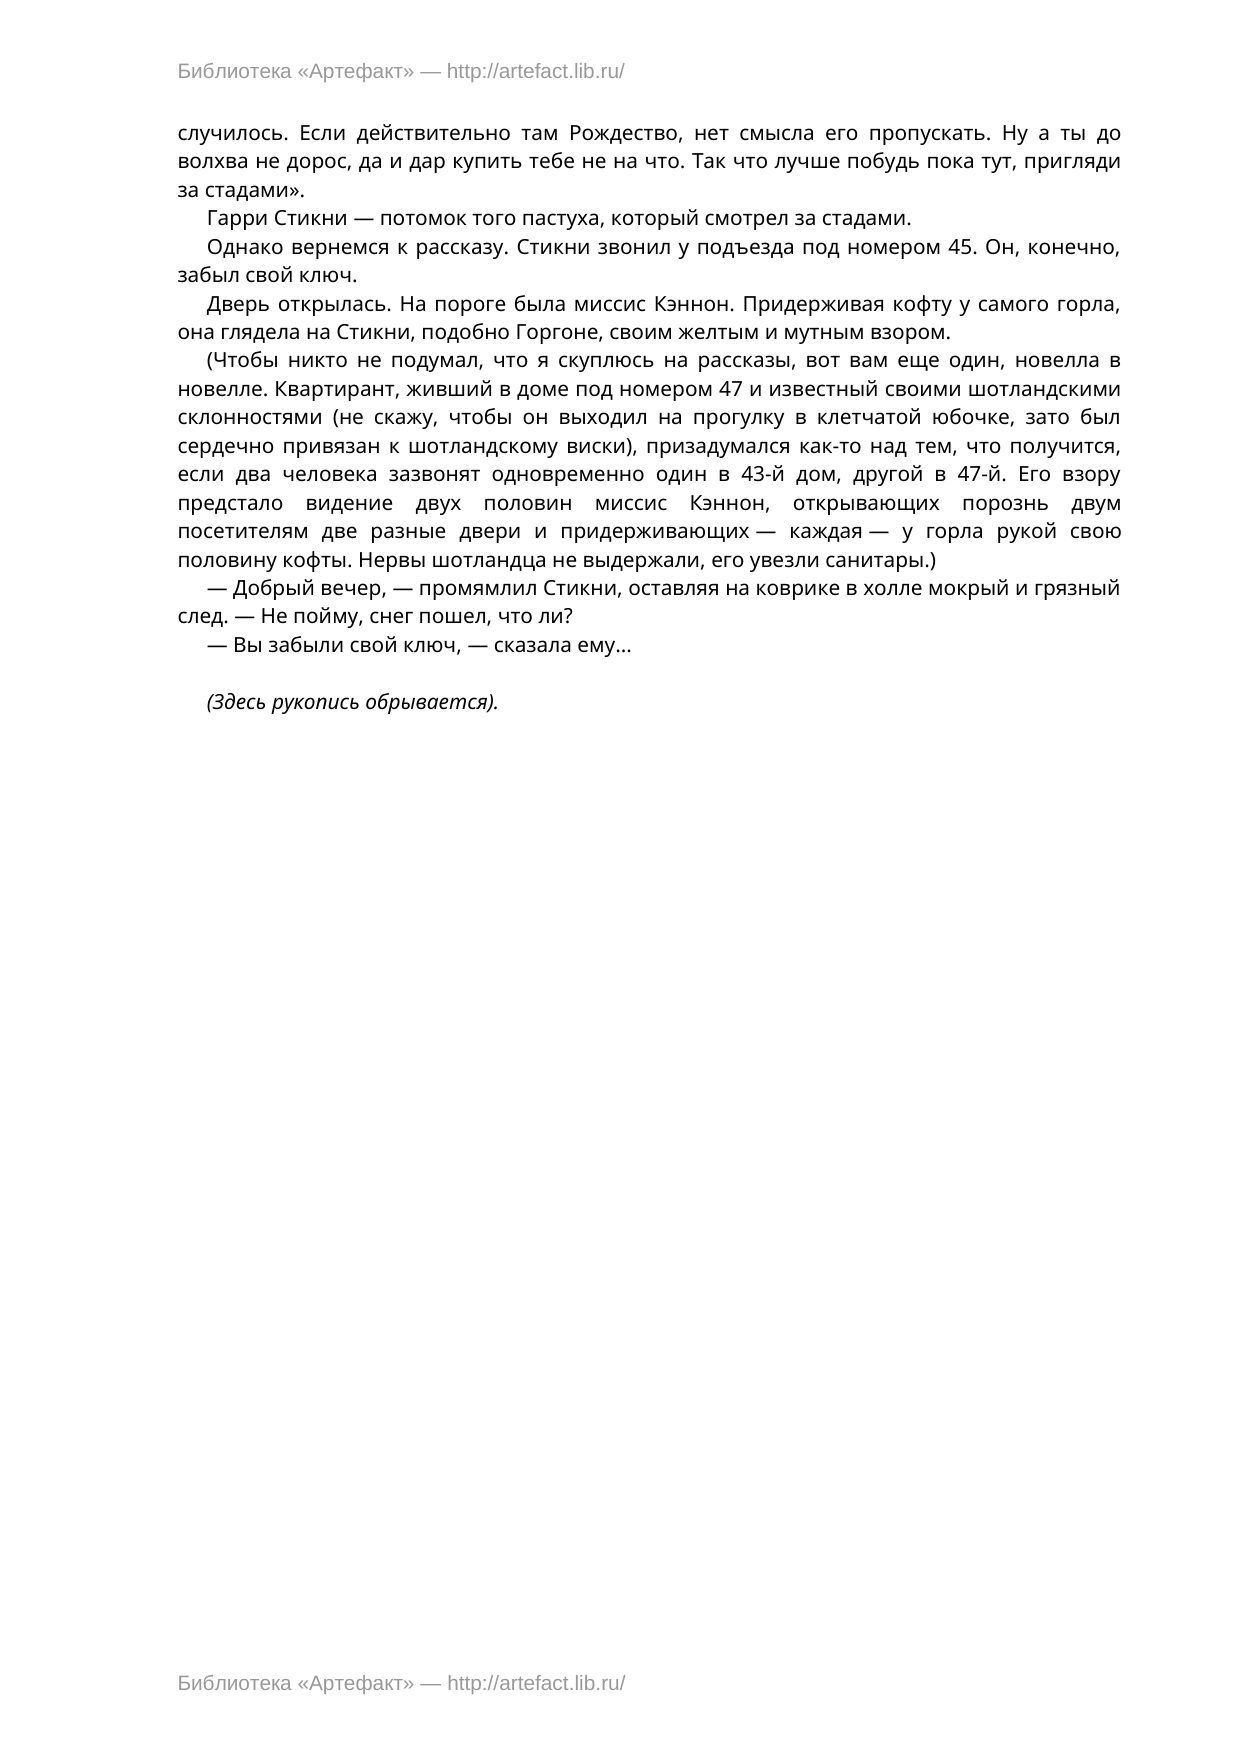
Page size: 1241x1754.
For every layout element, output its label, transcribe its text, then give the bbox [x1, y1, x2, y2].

text Однако вернемся к рассказу. Стикни звонил у подъезда под номером 45. Он, конечно, забыл свой ключ. [177, 232, 1122, 289]
text Гарри Стикни — потомок того пастуха, который смотрел за стадами. [177, 203, 1122, 232]
text — Добрый вечер, — промямлил Стикни, оставляя на коврике в холле мокрый и грязный след. — Не пойму, снег пошел, что ли? [177, 573, 1122, 630]
text Дверь открылась. На пороге была миссис Кэннон. Придерживая кофту у самого горла, она глядела на Стикни, подобно Горгоне, своим желтым и мутным взором. [177, 289, 1122, 346]
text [177, 118, 1122, 203]
text — Вы забыли свой ключ, — сказала ему... [177, 630, 1122, 658]
text (Чтобы никто не подумал, что я скуплюсь на рассказы, вот вам еще один, новелла в новелле. Квартирант, живший в доме под номером 47 и известный своими шотландскими склонностями (не скажу, чтобы он выходил на прогулку в клетчатой юбочке, зато был сердечно привязан к шотландскому виски), призадумался как-то над тем, что получится, если два человека зазвонят одновременно один в 43-й дом, другой в 47-й. Его взору предстало видение двух половин миссис Кэннон, открывающих порознь двум посетителям две разные двери и придерживающих — каждая — у горла рукой свою половину кофты. Нервы шотландца не выдержали, его увезли санитары.) [177, 346, 1122, 573]
text (Здесь рукопись обрывается). [177, 687, 1122, 715]
